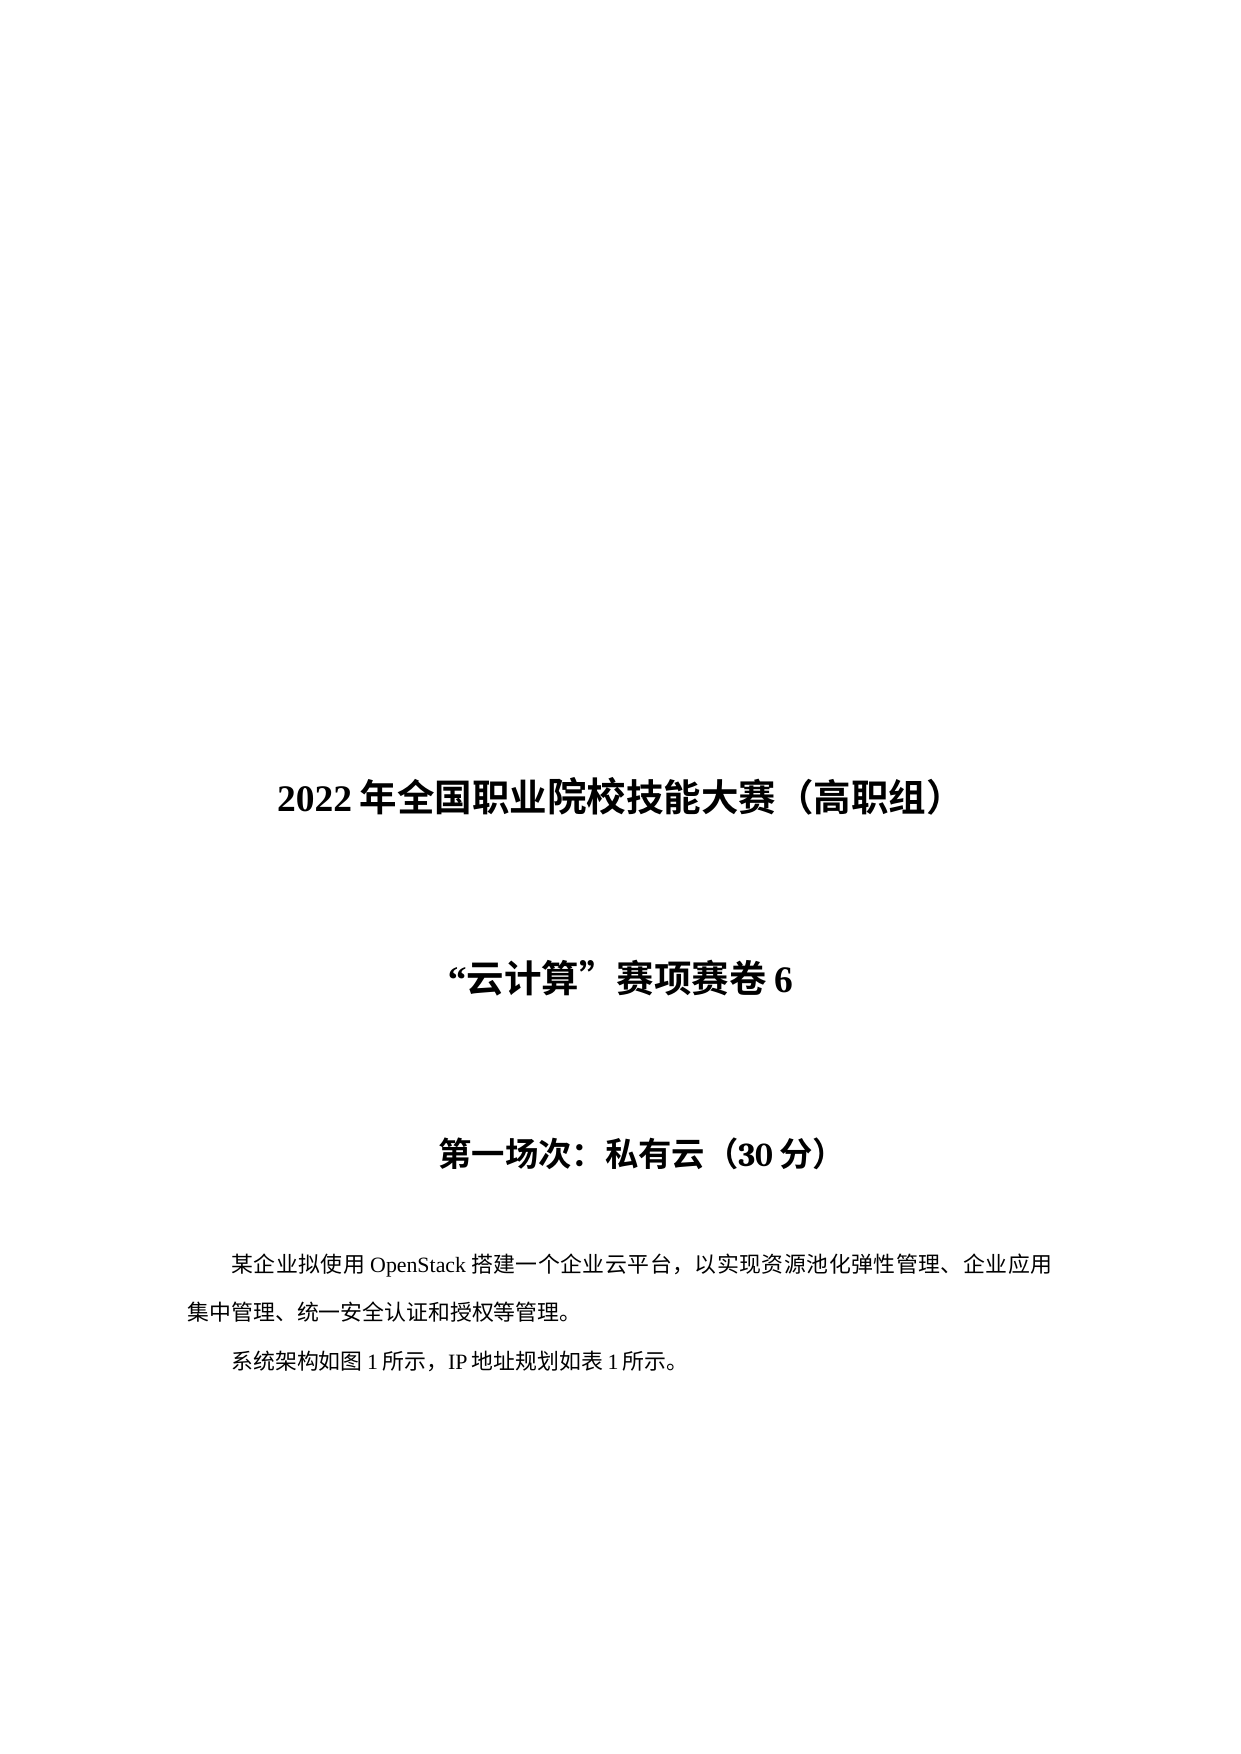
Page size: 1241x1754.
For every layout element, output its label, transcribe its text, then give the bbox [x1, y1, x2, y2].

subtitle 第一场次：私有云（30分） [187, 1119, 1053, 1184]
subtitle 2022年全国职业院校技能大赛（高职组） [187, 762, 1053, 827]
subtitle “云计算”赛项赛卷6 [187, 943, 1053, 1008]
text 某企业拟使用OpenStack搭建一个企业云平台，以实现资源池化弹性管理、企业应用集中管理、统一安全认证和授权等管理。 [187, 1246, 1053, 1327]
text 系统架构如图1所示，IP地址规划如表1所示。 [187, 1343, 1053, 1376]
